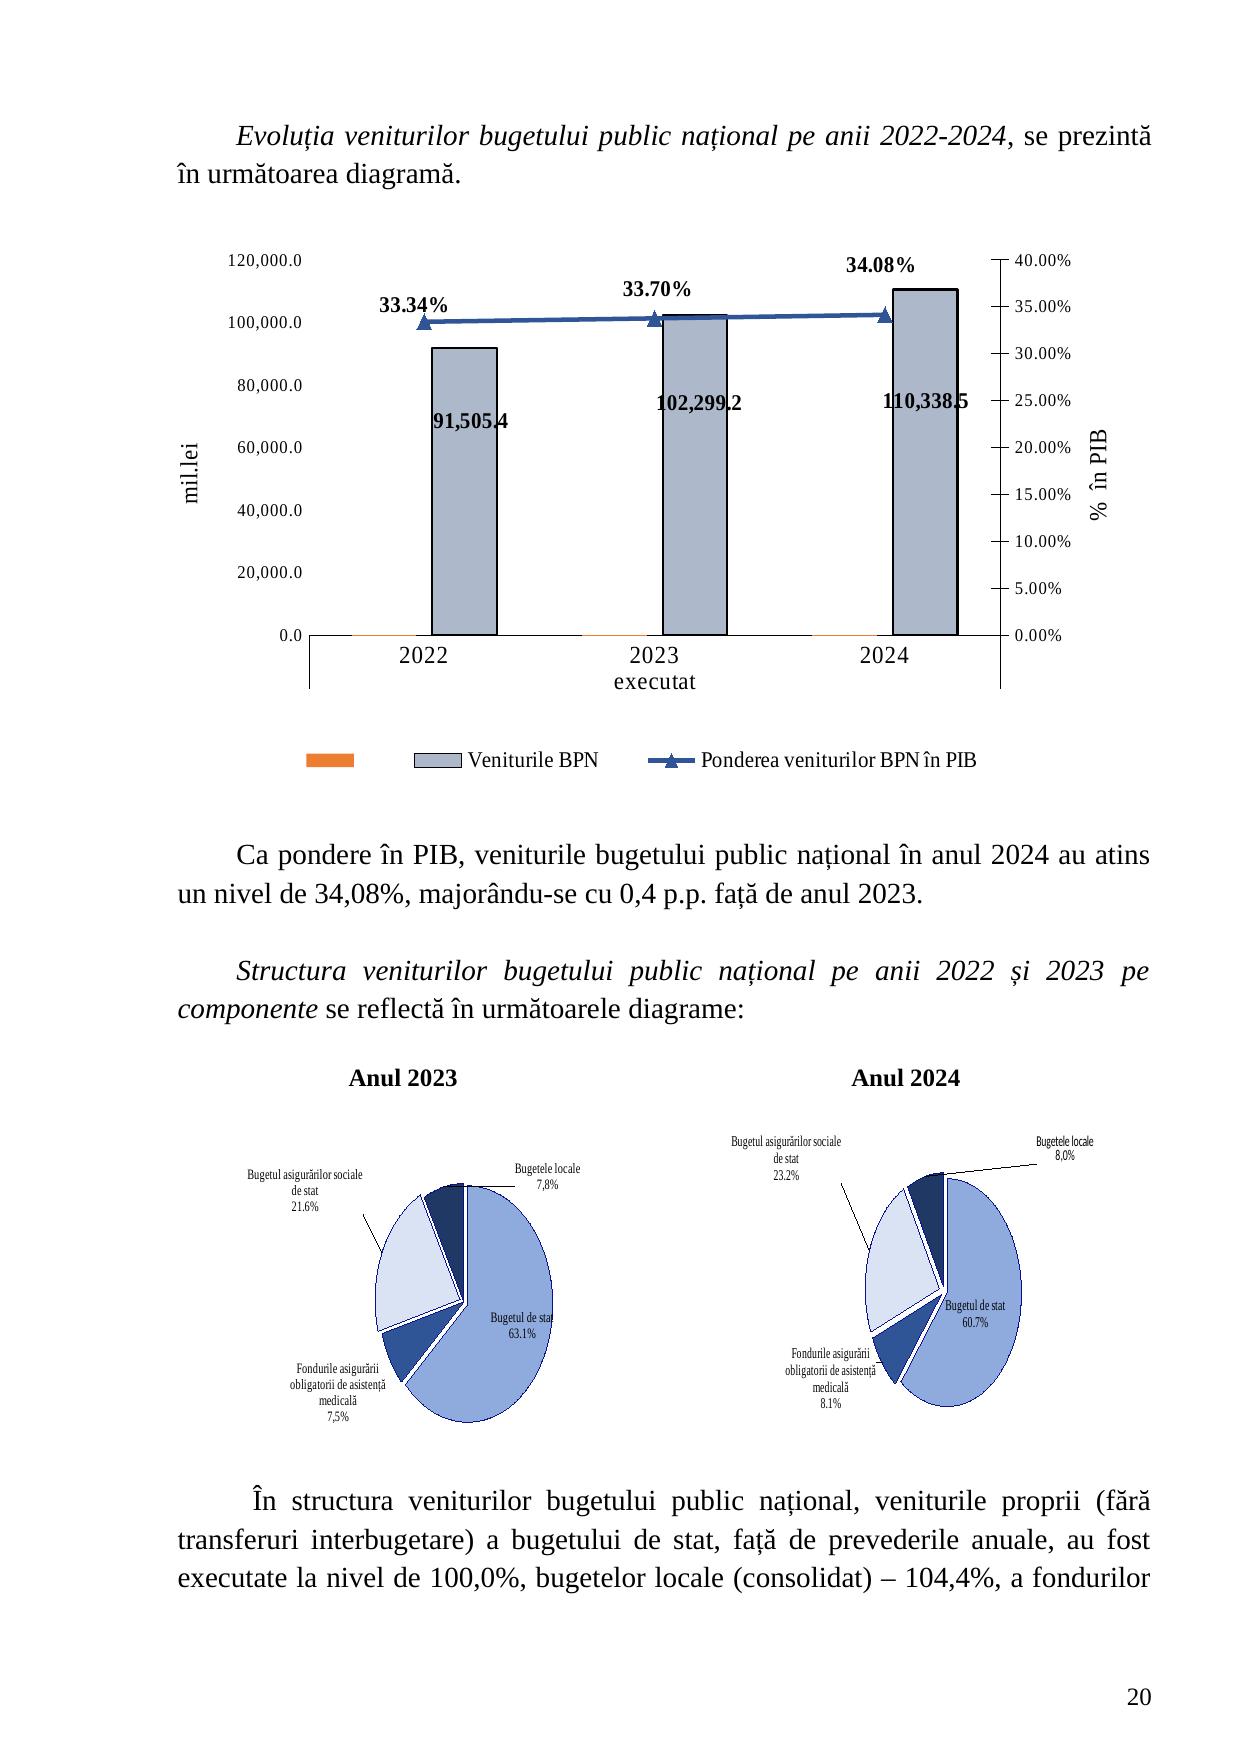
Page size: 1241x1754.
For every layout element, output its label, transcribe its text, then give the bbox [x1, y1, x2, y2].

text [177, 1483, 1152, 1594]
text Anul 2023 Anul 2024 [177, 1063, 1152, 1092]
text Ca pondere în PIB, veniturile bugetului public național în anul 2024 au atins un nivel de 34,08%, majorându-se cu 0,4 p.p. față de anul 2023. [177, 837, 1152, 909]
text Structura veniturilor bugetului public național pe anii 2022 și 2023 pe componente se reflectă în următoarele diagrame: [177, 953, 1152, 1025]
text Evoluția veniturilor bugetului public național pe anii 2022-2024, se prezintă în următoarea diagramă. [177, 118, 1152, 190]
